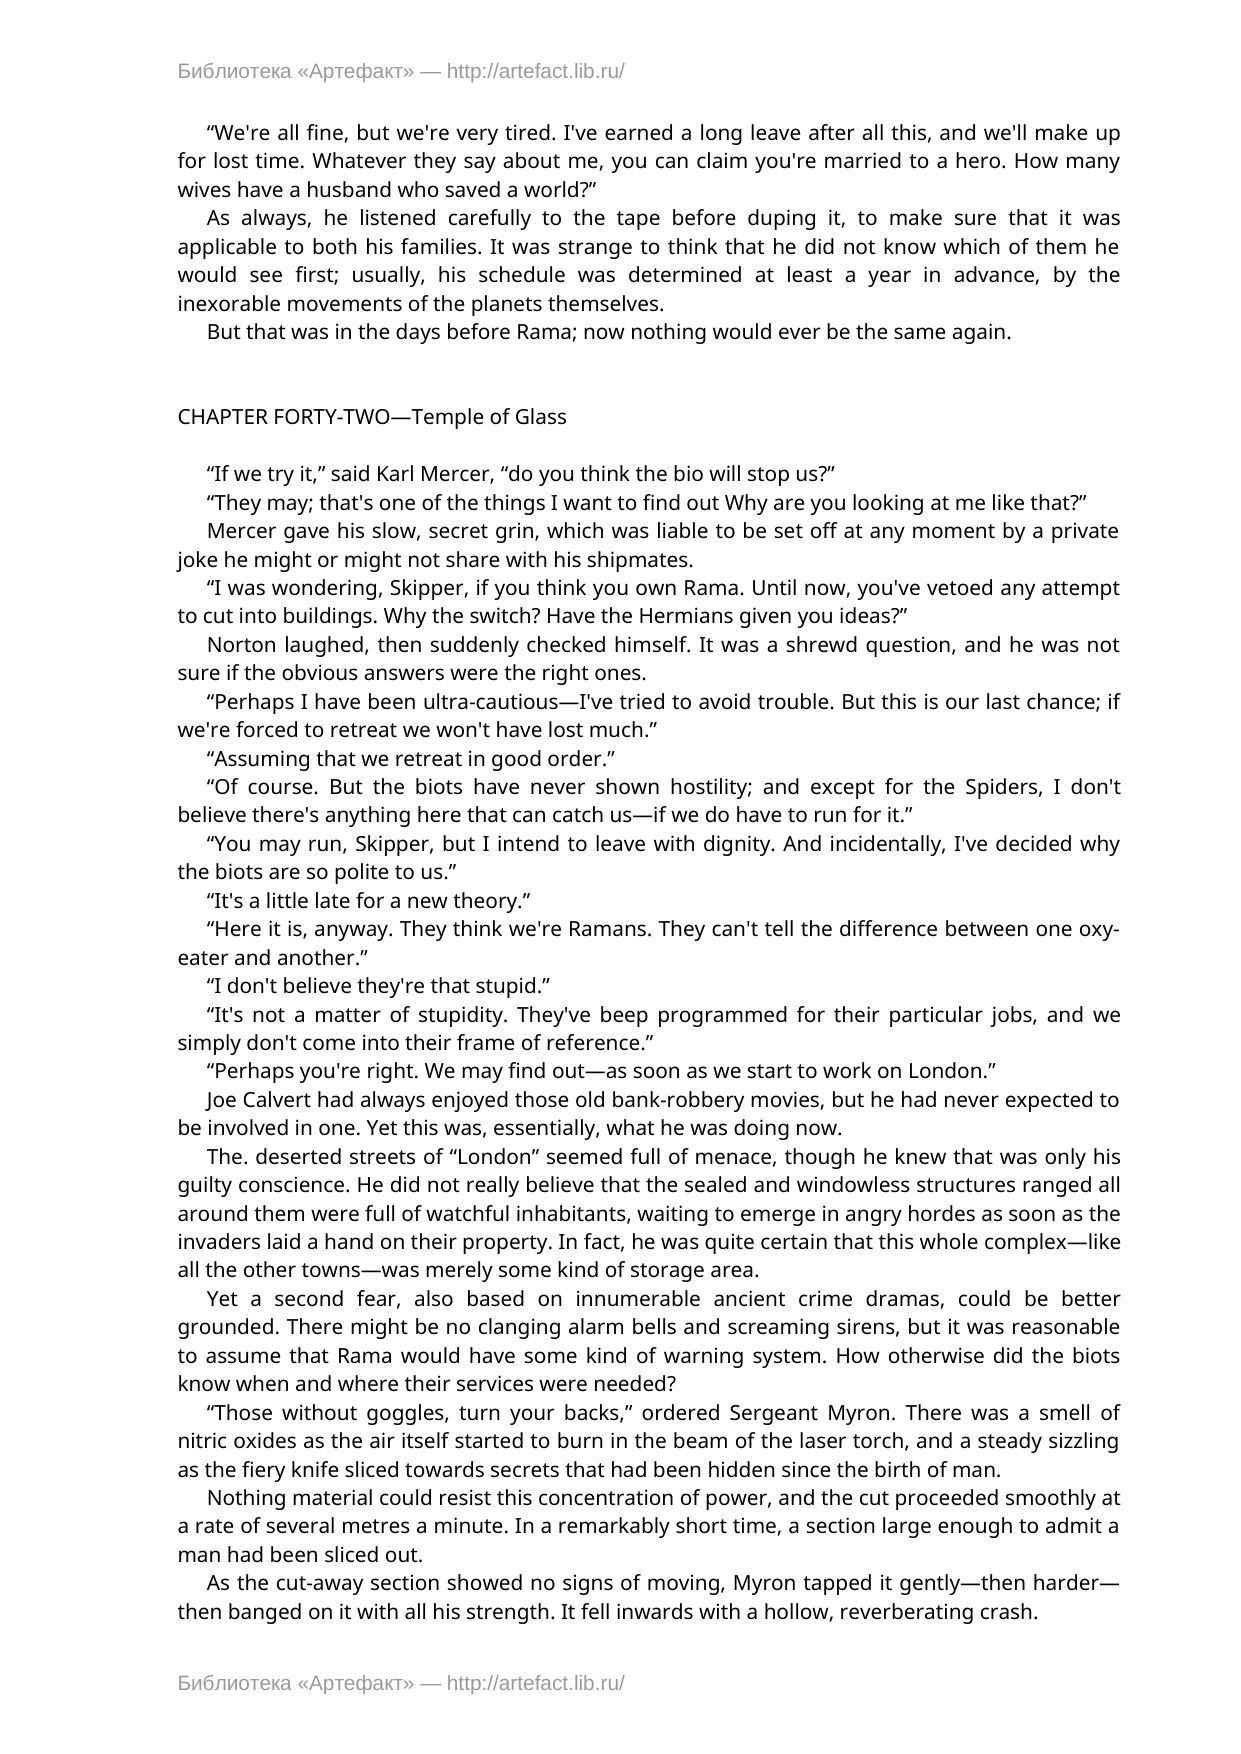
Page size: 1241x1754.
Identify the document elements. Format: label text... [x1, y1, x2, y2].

text Mercer gave his slow, secret grin, which was liable to be set off at any moment by a private joke he might or might not share with his shipmates. [177, 516, 1122, 573]
text “Those without goggles, turn your backs,” ordered Sergeant Myron. There was a smell of nitric oxides as the air itself started to burn in the beam of the laser torch, and a steady sizzling as the fiery knife sliced towards secrets that had been hidden since the birth of man. [177, 1398, 1122, 1483]
text “Perhaps you're right. We may find out—as soon as we start to work on London.” [177, 1057, 1122, 1085]
text “Here it is, anyway. They think we're Ramans. They can't tell the difference between one oxy-eater and another.” [177, 914, 1122, 971]
text “We're all fine, but we're very tired. I've earned a long leave after all this, and we'll make up for lost time. Whatever they say about me, you can claim you're married to a hero. How many wives have a husband who saved a world?” [177, 118, 1122, 203]
text “I don't believe they're that stupid.” [177, 971, 1122, 1000]
text The. deserted streets of “London” seemed full of menace, though he knew that was only his guilty conscience. He did not really believe that the sealed and windowless structures ranged all around them were full of watchful inhabitants, waiting to emerge in angry hordes as soon as the invaders laid a hand on their property. In fact, he was quite certain that this whole complex—like all the other towns—was merely some kind of storage area. [177, 1142, 1122, 1284]
text But that was in the days before Rama; now nothing would ever be the same again. [177, 317, 1122, 346]
text “Of course. But the biots have never shown hostility; and except for the Spiders, I don't believe there's anything here that can catch us—if we do have to run for it.” [177, 772, 1122, 829]
text “If we try it,” said Karl Mercer, “do you think the bio will stop us?” [177, 459, 1122, 488]
text As the cut-away section showed no signs of moving, Myron tapped it gently—then harder—then banged on it with all his strength. It fell inwards with a hollow, reverberating crash. [177, 1568, 1122, 1625]
text CHAPTER FORTY-TWO—Temple of Glass [177, 402, 1122, 431]
text “You may run, Skipper, but I intend to leave with dignity. And incidentally, I've decided why the biots are so polite to us.” [177, 829, 1122, 886]
text “Assuming that we retreat in good order.” [177, 744, 1122, 772]
text Norton laughed, then suddenly checked himself. It was a shrewd question, and he was not sure if the obvious answers were the right ones. [177, 630, 1122, 687]
text “Perhaps I have been ultra-cautious—I've tried to avoid trouble. But this is our last chance; if we're forced to retreat we won't have lost much.” [177, 687, 1122, 744]
text As always, he listened carefully to the tape before duping it, to make sure that it was applicable to both his families. It was strange to think that he did not know which of them he would see first; usually, his schedule was determined at least a year in advance, by the inexorable movements of the planets themselves. [177, 203, 1122, 317]
text “They may; that's one of the things I want to find out Why are you looking at me like that?” [177, 488, 1122, 516]
text Joe Calvert had always enjoyed those old bank-robbery movies, but he had never expected to be involved in one. Yet this was, essentially, what he was doing now. [177, 1085, 1122, 1142]
text Nothing material could resist this concentration of power, and the cut proceeded smoothly at a rate of several metres a minute. In a remarkably short time, a section large enough to admit a man had been sliced out. [177, 1483, 1122, 1568]
text Yet a second fear, also based on innumerable ancient crime dramas, could be better grounded. There might be no clanging alarm bells and screaming sirens, but it was reasonable to assume that Rama would have some kind of warning system. How otherwise did the biots know when and where their services were needed? [177, 1284, 1122, 1398]
text “It's a little late for a new theory.” [177, 886, 1122, 914]
text “It's not a matter of stupidity. They've beep programmed for their particular jobs, and we simply don't come into their frame of reference.” [177, 1000, 1122, 1057]
text “I was wondering, Skipper, if you think you own Rama. Until now, you've vetoed any attempt to cut into buildings. Why the switch? Have the Hermians given you ideas?” [177, 573, 1122, 630]
